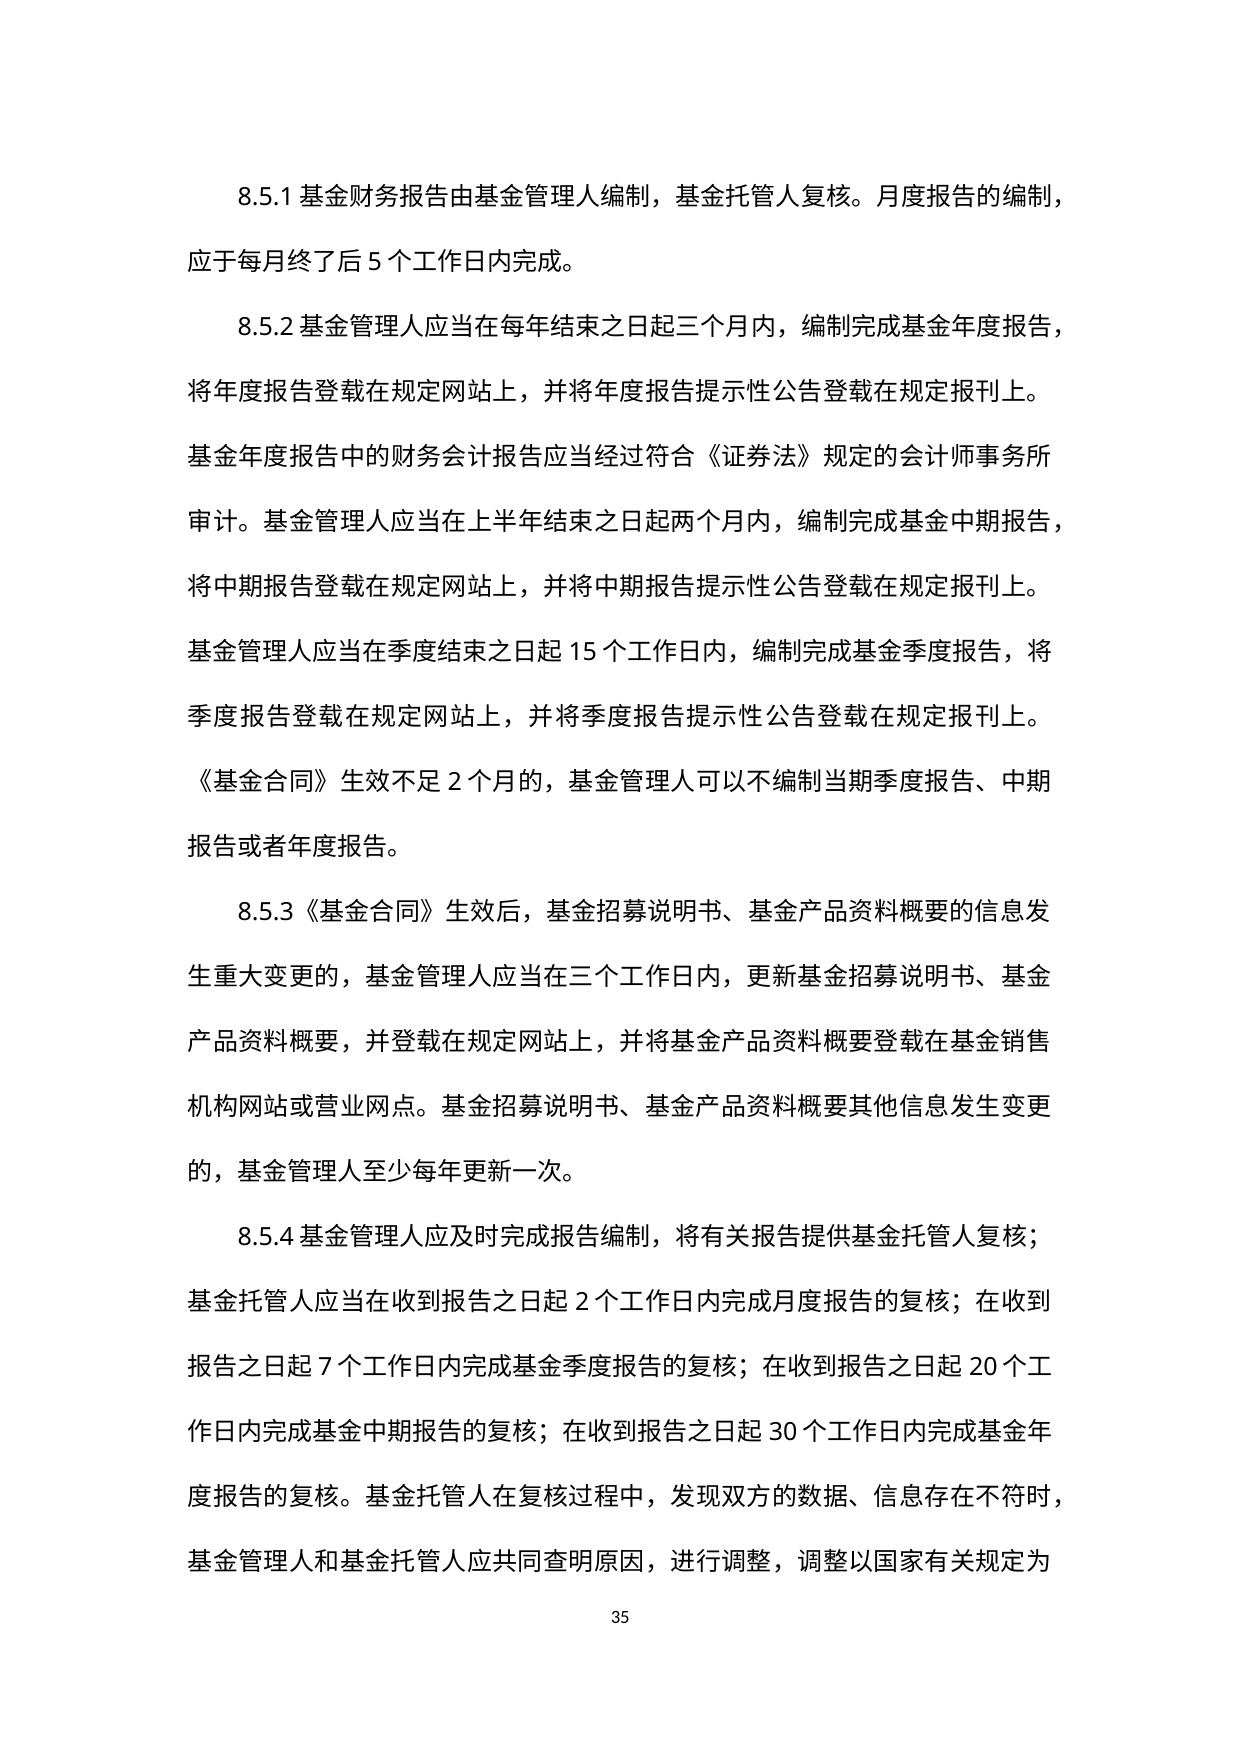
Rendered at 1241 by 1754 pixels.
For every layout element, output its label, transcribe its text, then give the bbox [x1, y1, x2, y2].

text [187, 1202, 1053, 1592]
text 8.5.2基金管理人应当在每年结束之日起三个月内，编制完成基金年度报告，将年度报告登载在规定网站上，并将年度报告提示性公告登载在规定报刊上。基金年度报告中的财务会计报告应当经过符合《证券法》规定的会计师事务所审计。基金管理人应当在上半年结束之日起两个月内，编制完成基金中期报告，将中期报告登载在规定网站上，并将中期报告提示性公告登载在规定报刊上。基金管理人应当在季度结束之日起15个工作日内，编制完成基金季度报告，将季度报告登载在规定网站上，并将季度报告提示性公告登载在规定报刊上。《基金合同》生效不足2个月的，基金管理人可以不编制当期季度报告、中期报告或者年度报告。 [187, 292, 1053, 877]
text 8.5.3《基金合同》生效后，基金招募说明书、基金产品资料概要的信息发生重大变更的，基金管理人应当在三个工作日内，更新基金招募说明书、基金产品资料概要，并登载在规定网站上，并将基金产品资料概要登载在基金销售机构网站或营业网点。基金招募说明书、基金产品资料概要其他信息发生变更的，基金管理人至少每年更新一次。 [187, 877, 1053, 1202]
text 8.5.1基金财务报告由基金管理人编制，基金托管人复核。月度报告的编制，应于每月终了后5个工作日内完成。 [187, 162, 1053, 292]
